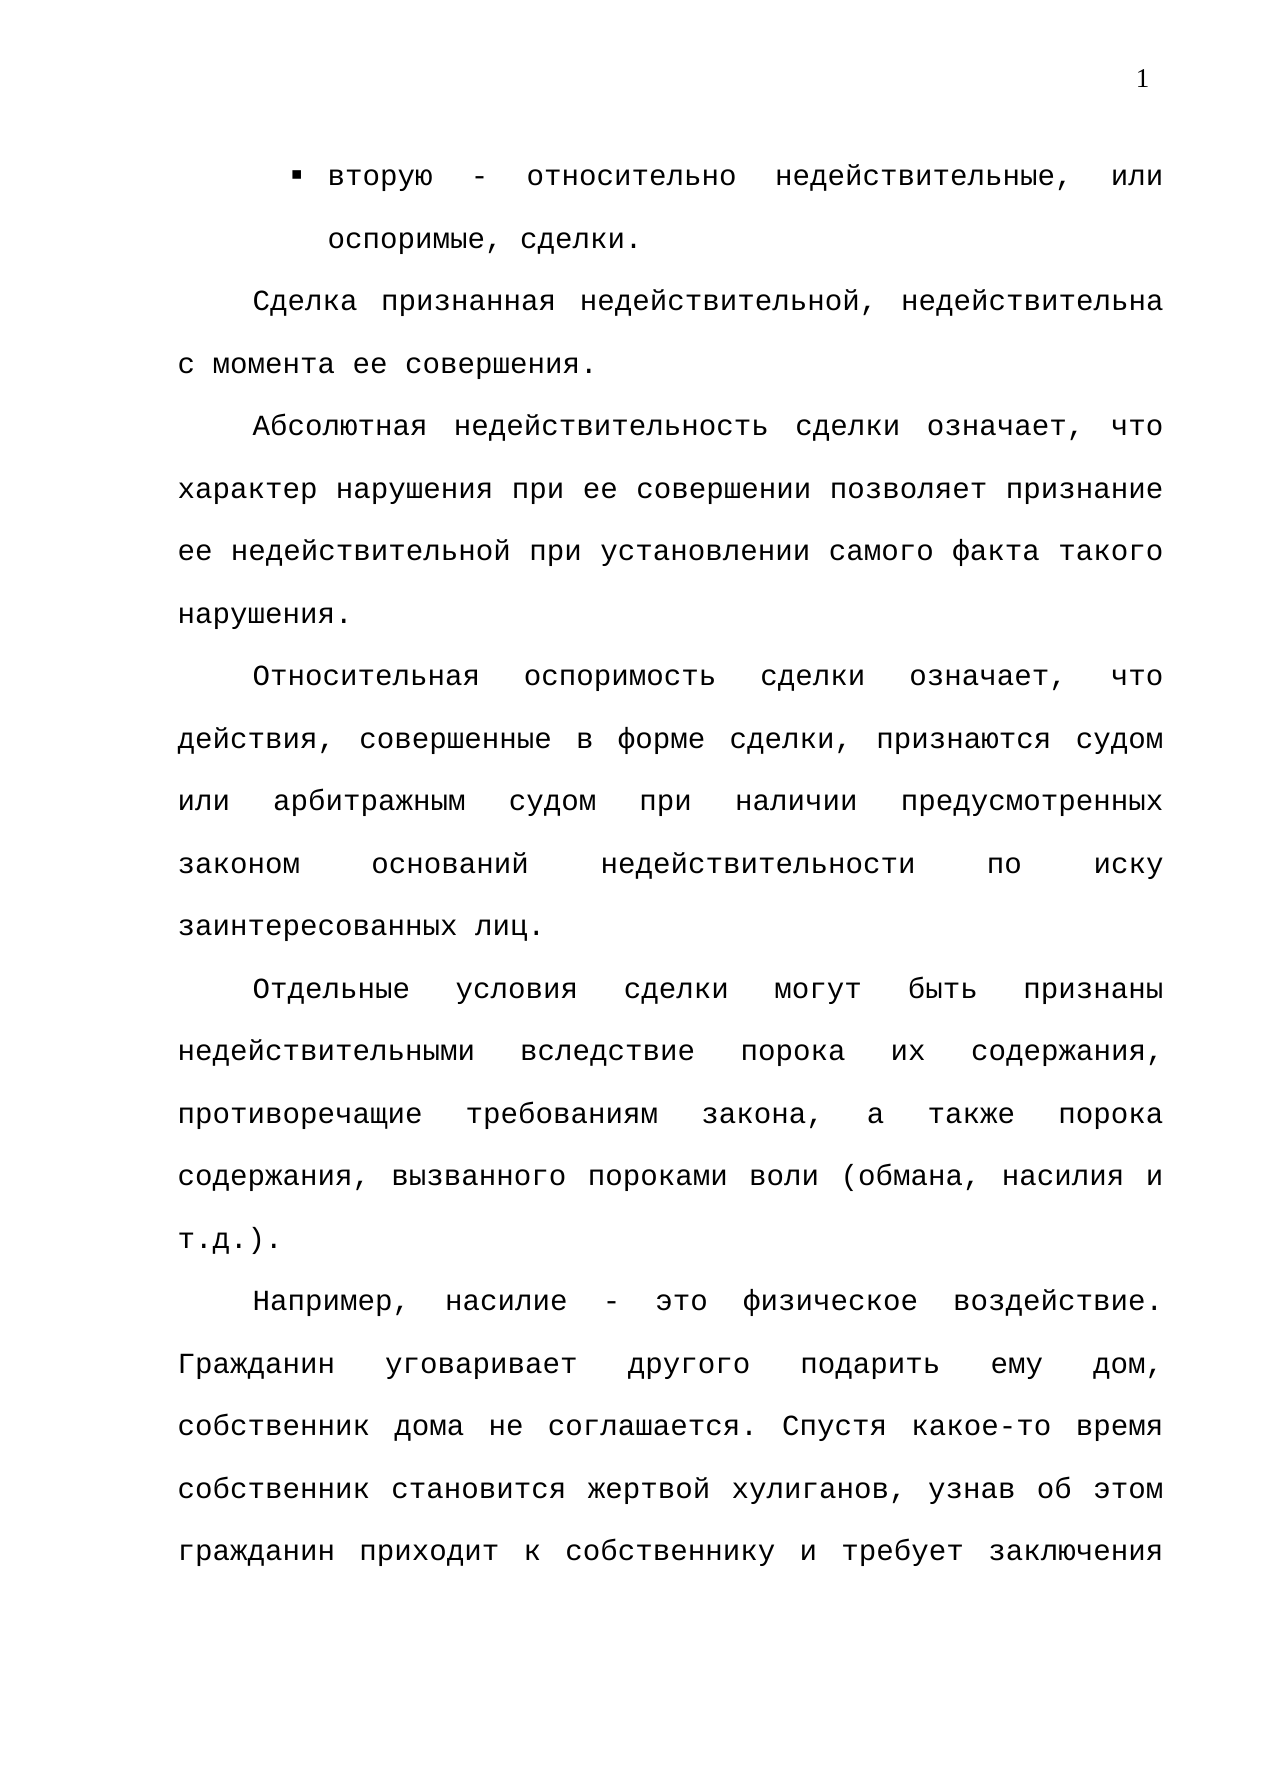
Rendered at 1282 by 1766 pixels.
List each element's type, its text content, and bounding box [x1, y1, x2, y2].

text Относительная оспоримость сделки означает, что действия, совершенные в форме сделки, признаются судом или арбитражным судом при наличии предусмотренных законом оснований недействительности по иску заинтересованных лиц. [177, 636, 1163, 948]
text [177, 1261, 1163, 1573]
list вторую - относительно недействительные, или оспоримые, сделки. [290, 136, 1163, 261]
text Абсолютная недействительность сделки означает, что характер нарушения при ее совершении позволяет признание ее недействительной при установлении самого факта такого нарушения. [177, 386, 1163, 636]
text Сделка признанная недействительной, недействительна с момента ее совершения. [177, 261, 1163, 386]
text Отдельные условия сделки могут быть признаны недействительными вследствие порока их содержания, противоречащие требованиям закона, а также порока содержания, вызванного пороками воли (обмана, насилия и т.д.). [177, 948, 1163, 1261]
